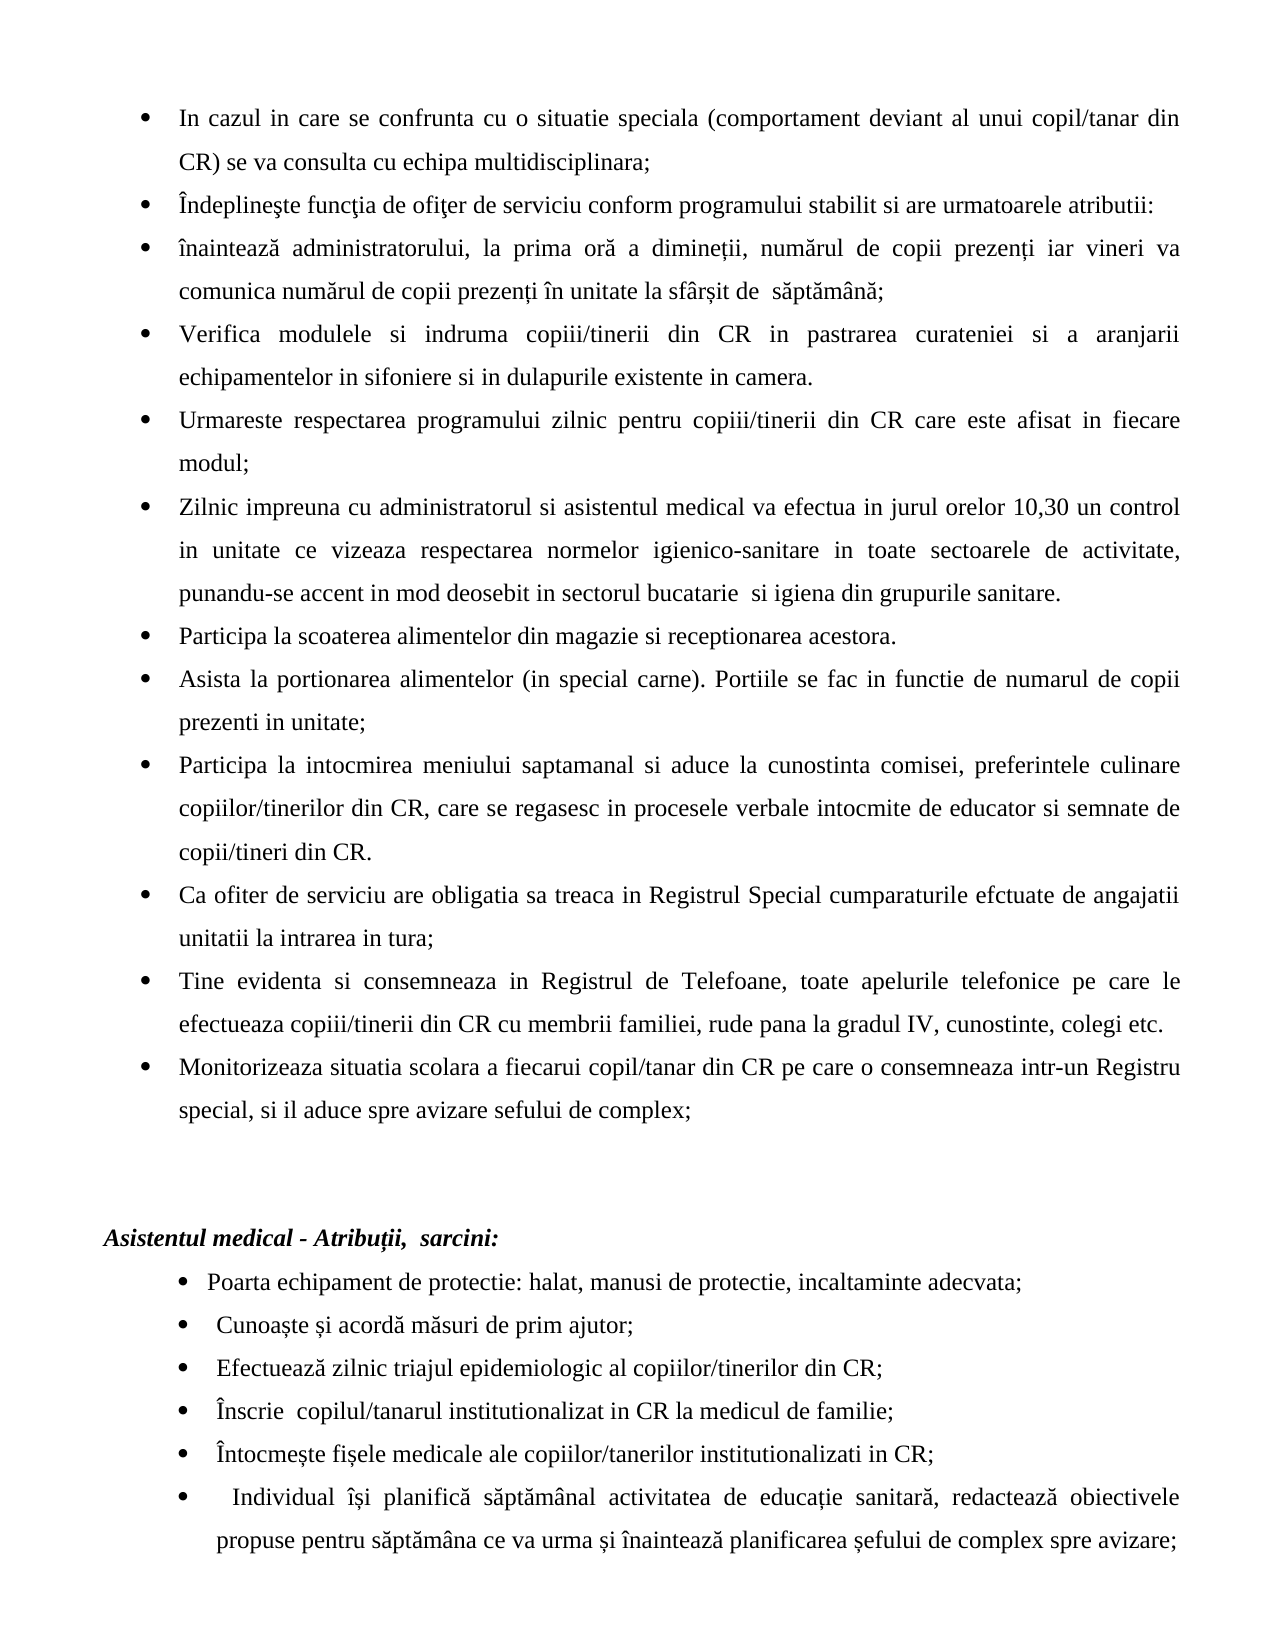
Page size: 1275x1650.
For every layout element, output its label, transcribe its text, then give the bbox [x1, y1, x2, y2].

list Tine evidenta si consemneaza in Registrul de Telefoane, toate apelurile telefonice pe care le efectueaza copiii/tinerii din CR cu membrii familiei, rude pana la gradul IV, cunostinte, colegi etc. [141, 966, 1181, 1038]
list Înscrie copilul/tanarul institutionalizat in CR la medicul de familie; [178, 1396, 1181, 1425]
text Asistentul medical - Atribuții, sarcini: [103, 1223, 1181, 1252]
list Urmareste respectarea programului zilnic pentru copiii/tinerii din CR care este afisat in fiecare modul; [141, 405, 1181, 477]
list Individual își planifică săptămânal activitatea de educație sanitară, redactează obiectivele propuse pentru săptămâna ce va urma și înaintează planificarea șefului de complex spre avizare; [178, 1482, 1181, 1554]
list Cunoaște și acordă măsuri de prim ajutor; [178, 1310, 1181, 1338]
list Efectuează zilnic triajul epidemiologic al copiilor/tinerilor din CR; [178, 1353, 1181, 1382]
list Asista la portionarea alimentelor (in special carne). Portiile se fac in functie de numarul de copii prezenti in unitate; [141, 664, 1181, 736]
list înaintează administratorului, la prima oră a dimineții, numărul de copii prezenți iar vineri va comunica numărul de copii prezenți în unitate la sfârșit de săptămână; [141, 233, 1181, 305]
list Verifica modulele si indruma copiii/tinerii din CR in pastrarea curateniei si a aranjarii echipamentelor in sifoniere si in dulapurile existente in camera. [141, 319, 1181, 391]
list Îndeplineşte funcţia de ofiţer de serviciu conform programului stabilit si are urmatoarele atributii: [141, 190, 1181, 218]
list Participa la scoaterea alimentelor din magazie si receptionarea acestora. [141, 621, 1181, 650]
list Ca ofiter de serviciu are obligatia sa treaca in Registrul Special cumparaturile efctuate de angajatii unitatii la intrarea in tura; [141, 880, 1181, 952]
list Participa la intocmirea meniului saptamanal si aduce la cunostinta comisei, preferintele culinare copiilor/tinerilor din CR, care se regasesc in procesele verbale intocmite de educator si semnate de copii/tineri din CR. [141, 750, 1181, 865]
list Zilnic impreuna cu administratorul si asistentul medical va efectua in jurul orelor 10,30 un control in unitate ce vizeaza respectarea normelor igienico-sanitare in toate sectoarele de activitate, punandu-se accent in mod deosebit in sectorul bucatarie si igiena din grupurile sanitare. [141, 492, 1181, 607]
list Întocmește fișele medicale ale copiilor/tanerilor institutionalizati in CR; [178, 1439, 1181, 1468]
list Monitorizeaza situatia scolara a fiecarui copil/tanar din CR pe care o consemneaza intr-un Registru special, si il aduce spre avizare sefului de complex; [141, 1052, 1181, 1124]
list In cazul in care se confrunta cu o situatie speciala (comportament deviant al unui copil/tanar din CR) se va consulta cu echipa multidisciplinara; [141, 103, 1181, 175]
list Poarta echipament de protectie: halat, manusi de protectie, incaltaminte adecvata; [178, 1267, 1181, 1295]
